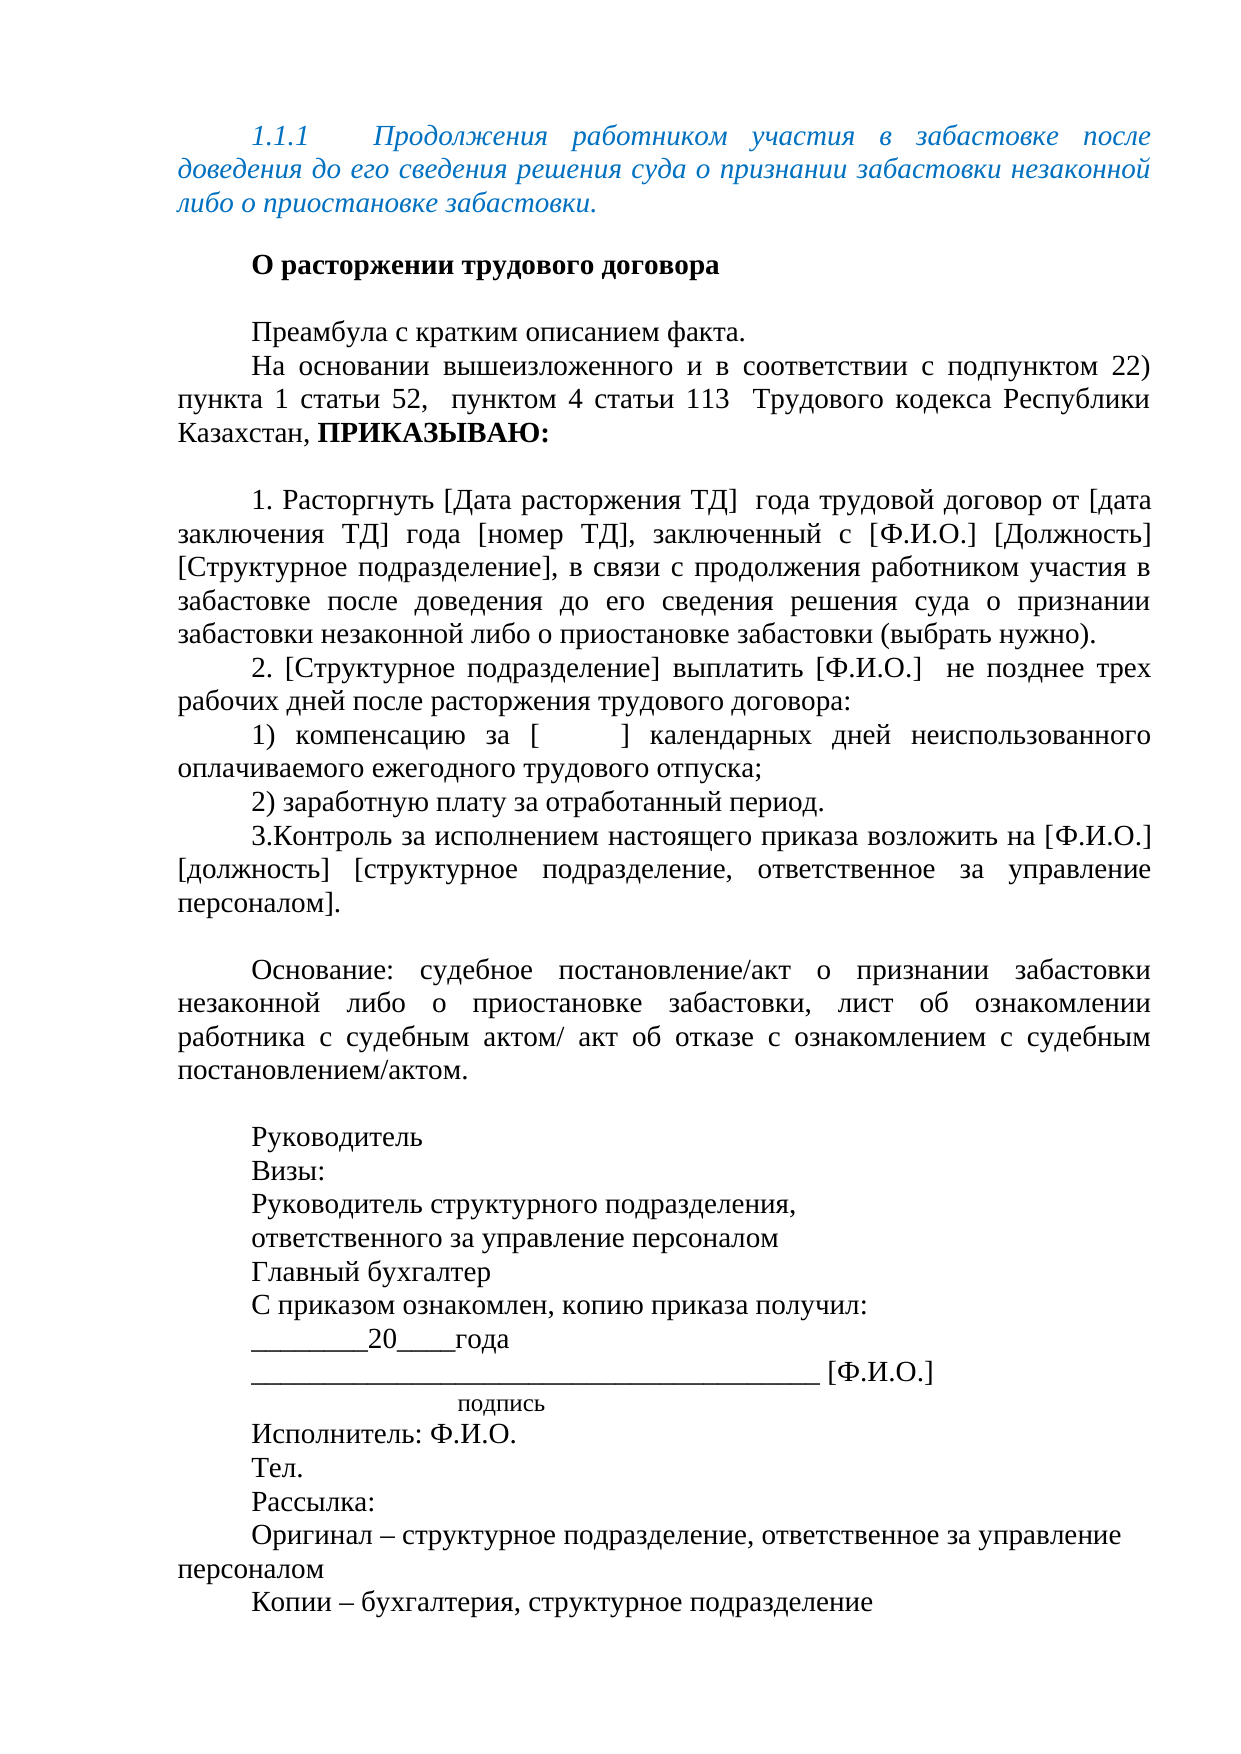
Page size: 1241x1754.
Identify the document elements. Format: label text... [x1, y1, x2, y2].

text Руководитель структурного подразделения, [177, 1187, 1152, 1220]
text 3.Контроль за исполнением настоящего приказа возложить на [Ф.И.О.] [должность] [структурное подразделение, ответственное за управление персоналом]. [177, 818, 1152, 918]
text О расторжении трудового договора [177, 247, 1152, 281]
text Тел. [177, 1450, 1152, 1484]
text Главный бухгалтер [177, 1254, 1152, 1287]
text 2. [Структурное подразделение] выплатить [Ф.И.О.] не позднее трех рабочих дней после расторжения трудового договора: [177, 650, 1152, 717]
subtitle Продолжения работником участия в забастовке после доведения до его сведения решения суда о признании забастовки незаконной либо о приостановке забастовки. [177, 118, 1152, 219]
text ответственного за управление персоналом [177, 1220, 1152, 1254]
text 1) компенсацию за [ ] календарных дней неиспользованного оплачиваемого ежегодного трудового отпуска; [177, 717, 1152, 784]
list _______________________________________ [Ф.И.О.] [177, 1354, 1152, 1388]
text С приказом ознакомлен, копию приказа получил: [177, 1287, 1152, 1321]
text Оригинал – структурное подразделение, ответственное за управление персоналом [177, 1517, 1152, 1584]
text Основание: судебное постановление/акт о признании забастовки незаконной либо о приостановке забастовки, лист об ознакомлении работника с судебным актом/ акт об отказе с ознакомлением с судебным постановлением/актом. [177, 952, 1152, 1086]
list Руководитель [177, 1119, 1152, 1153]
list подпись [177, 1388, 1152, 1417]
text 1. Расторгнуть [Дата расторжения ТД] года трудовой договор от [дата заключения ТД] года [номер ТД], заключенный с [Ф.И.О.] [Должность] [Структурное подразделение], в связи с продолжения работником участия в забастовке после доведения до его сведения решения суда о признании забастовки незаконной либо о приостановке забастовки (выбрать нужно). [177, 482, 1152, 650]
text На основании вышеизложенного и в соответствии с подпунктом 22) пункта 1 статьи 52, пунктом 4 статьи 113 Трудового кодекса Республики Казахстан, ПРИКАЗЫВАЮ: [177, 348, 1152, 449]
text Копии – бухгалтерия, структурное подразделение [177, 1584, 1152, 1618]
text Исполнитель: Ф.И.О. [177, 1417, 1152, 1450]
list ________20____года [177, 1321, 1152, 1354]
text Преамбула с кратким описанием факта. [177, 314, 1152, 348]
text Визы: [177, 1153, 1152, 1187]
text Рассылка: [177, 1484, 1152, 1517]
text 2) заработную плату за отработанный период. [177, 784, 1152, 818]
